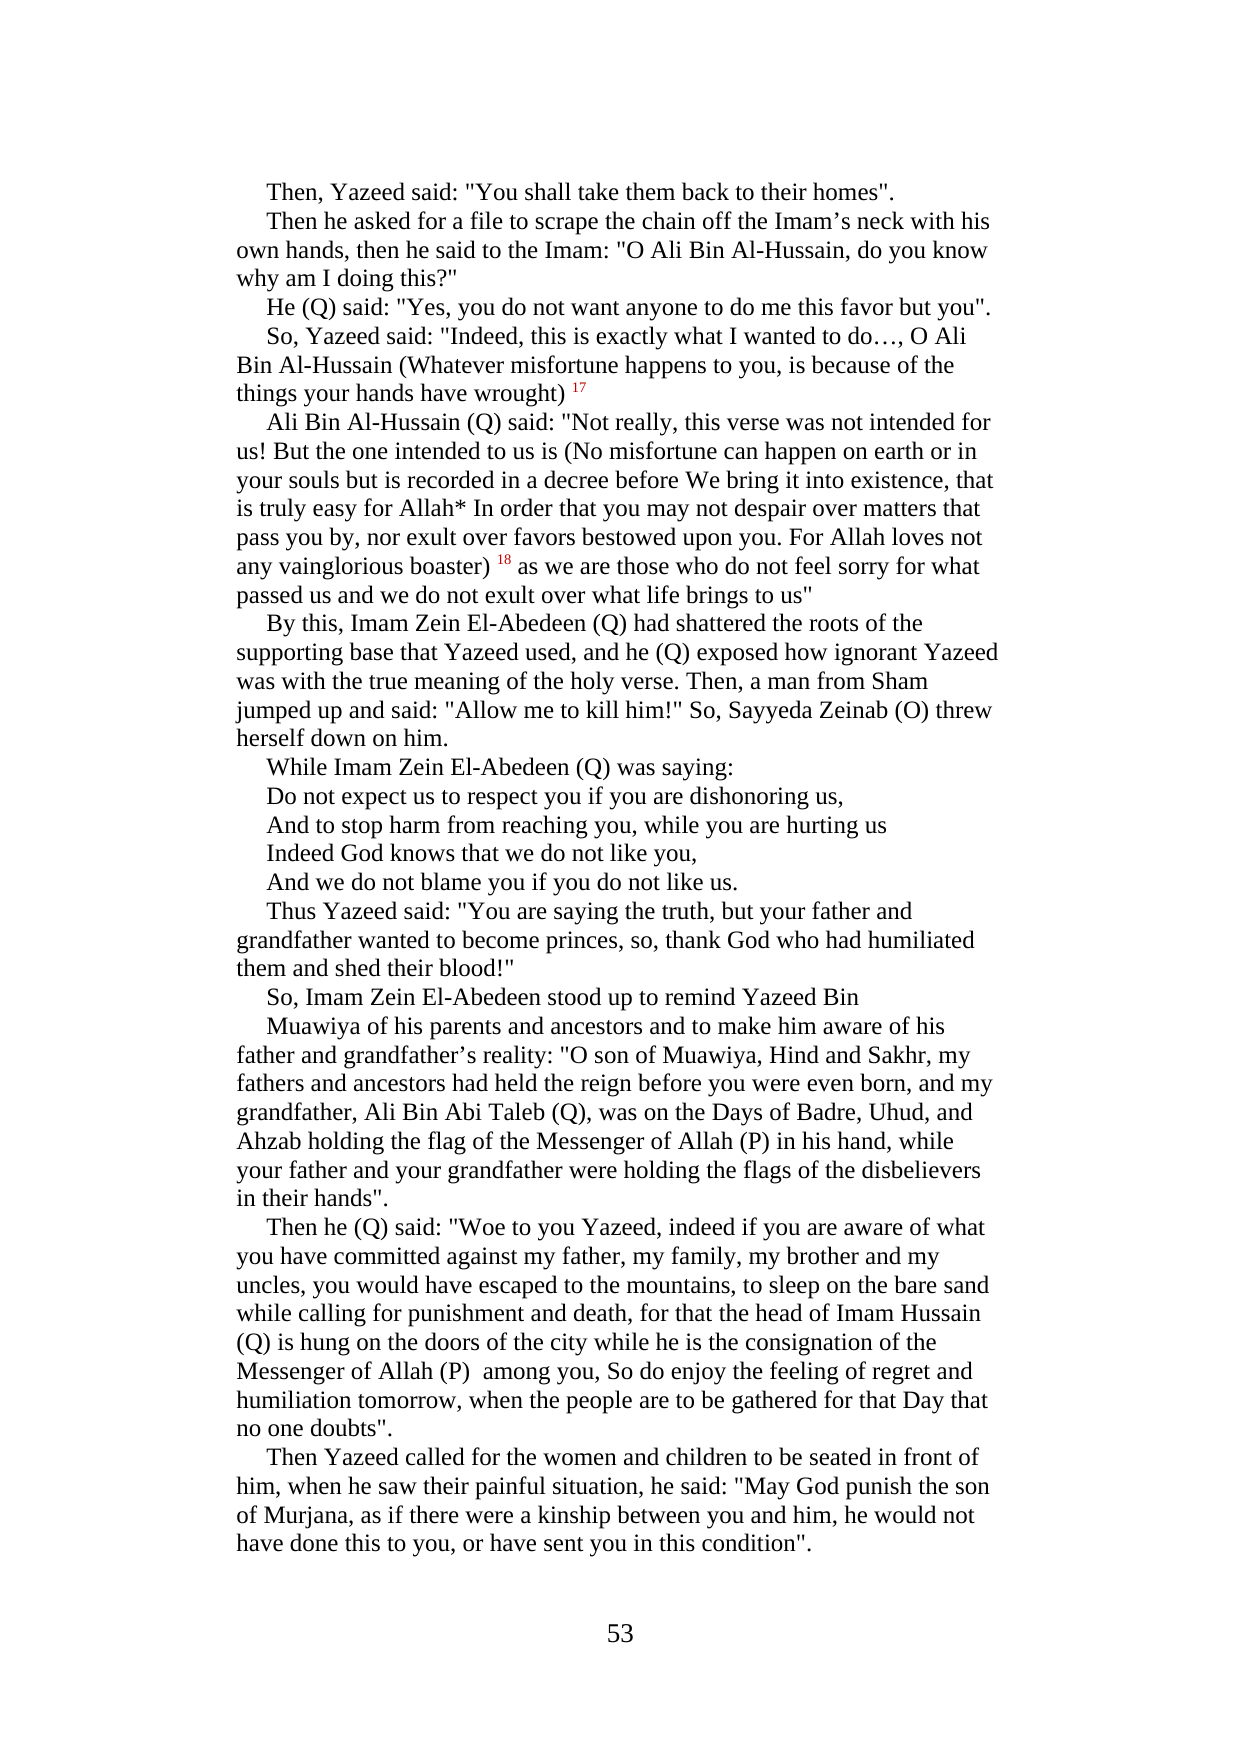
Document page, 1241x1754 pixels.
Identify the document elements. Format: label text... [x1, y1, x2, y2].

text Ali Bin Al-Hussain (Q) said: "Not really, this verse was not intended for us! But the one intended to us is (No misfortune can happen on earth or in your souls but is recorded in a decree before We bring it into existence, that is truly easy for Allah* In order that you may not despair over matters that pass you by, nor exult over favors bestowed upon you. For Allah loves not any vainglorious boaster) 18 as we are those who do not feel sorry for what passed us and we do not exult over what life brings to us" [236, 407, 1004, 608]
text Then he asked for a file to scrape the chain off the Imam’s neck with his own hands, then he said to the Imam: "O Ali Bin Al-Hussain, do you know why am I doing this?" [236, 206, 1004, 292]
text Do not expect us to respect you if you are dishonoring us, [236, 781, 1004, 810]
text So, Yazeed said: "Indeed, this is exactly what I wanted to do…, O Ali Bin Al-Hussain (Whatever misfortune happens to you, is because of the things your hands have wrought) 17 [236, 321, 1004, 407]
text Then, Yazeed said: "You shall take them back to their homes". [236, 177, 1004, 206]
text By this, Imam Zein El-Abedeen (Q) had shattered the roots of the supporting base that Yazeed used, and he (Q) exposed how ignorant Yazeed was with the true meaning of the holy verse. Then, a man from Sham jumped up and said: "Allow me to kill him!" So, Sayyeda Zeinab (O) threw herself down on him. [236, 608, 1004, 752]
text He (Q) said: "Yes, you do not want anyone to do me this favor but you". [236, 292, 1004, 321]
text Muawiya of his parents and ancestors and to make him aware of his father and grandfather’s reality: "O son of Muawiya, Hind and Sakhr, my fathers and ancestors had held the reign before you were even born, and my grandfather, Ali Bin Abi Taleb (Q), was on the Days of Badre, Uhud, and Ahzab holding the flag of the Messenger of Allah (P) in his hand, while your father and your grandfather were holding the flags of the disbelievers in their hands". [236, 1011, 1004, 1212]
text And to stop harm from reaching you, while you are hurting us [236, 810, 1004, 838]
text Indeed God knows that we do not like you, [236, 838, 1004, 867]
text Thus Yazeed said: "You are saying the truth, but your father and grandfather wanted to become princes, so, thank God who had humiliated them and shed their blood!" [236, 896, 1004, 982]
text While Imam Zein El-Abedeen (Q) was saying: [236, 752, 1004, 781]
text Then Yazeed called for the women and children to be seated in front of him, when he saw their painful situation, he said: "May God punish the son of Murjana, as if there were a kinship between you and him, he would not have done this to you, or have sent you in this condition". [236, 1442, 1004, 1557]
text Then he (Q) said: "Woe to you Yazeed, indeed if you are aware of what you have committed against my father, my family, my brother and my uncles, you would have escaped to the mountains, to sleep on the bare sand while calling for punishment and death, for that the head of Imam Hussain (Q) is hung on the doors of the city while he is the consignation of the Messenger of Allah (P) among you, So do enjoy the feeling of regret and humiliation tomorrow, when the people are to be gathered for that Day that no one doubts". [236, 1212, 1004, 1442]
text And we do not blame you if you do not like us. [236, 867, 1004, 896]
text So, Imam Zein El-Abedeen stood up to remind Yazeed Bin [236, 982, 1004, 1011]
